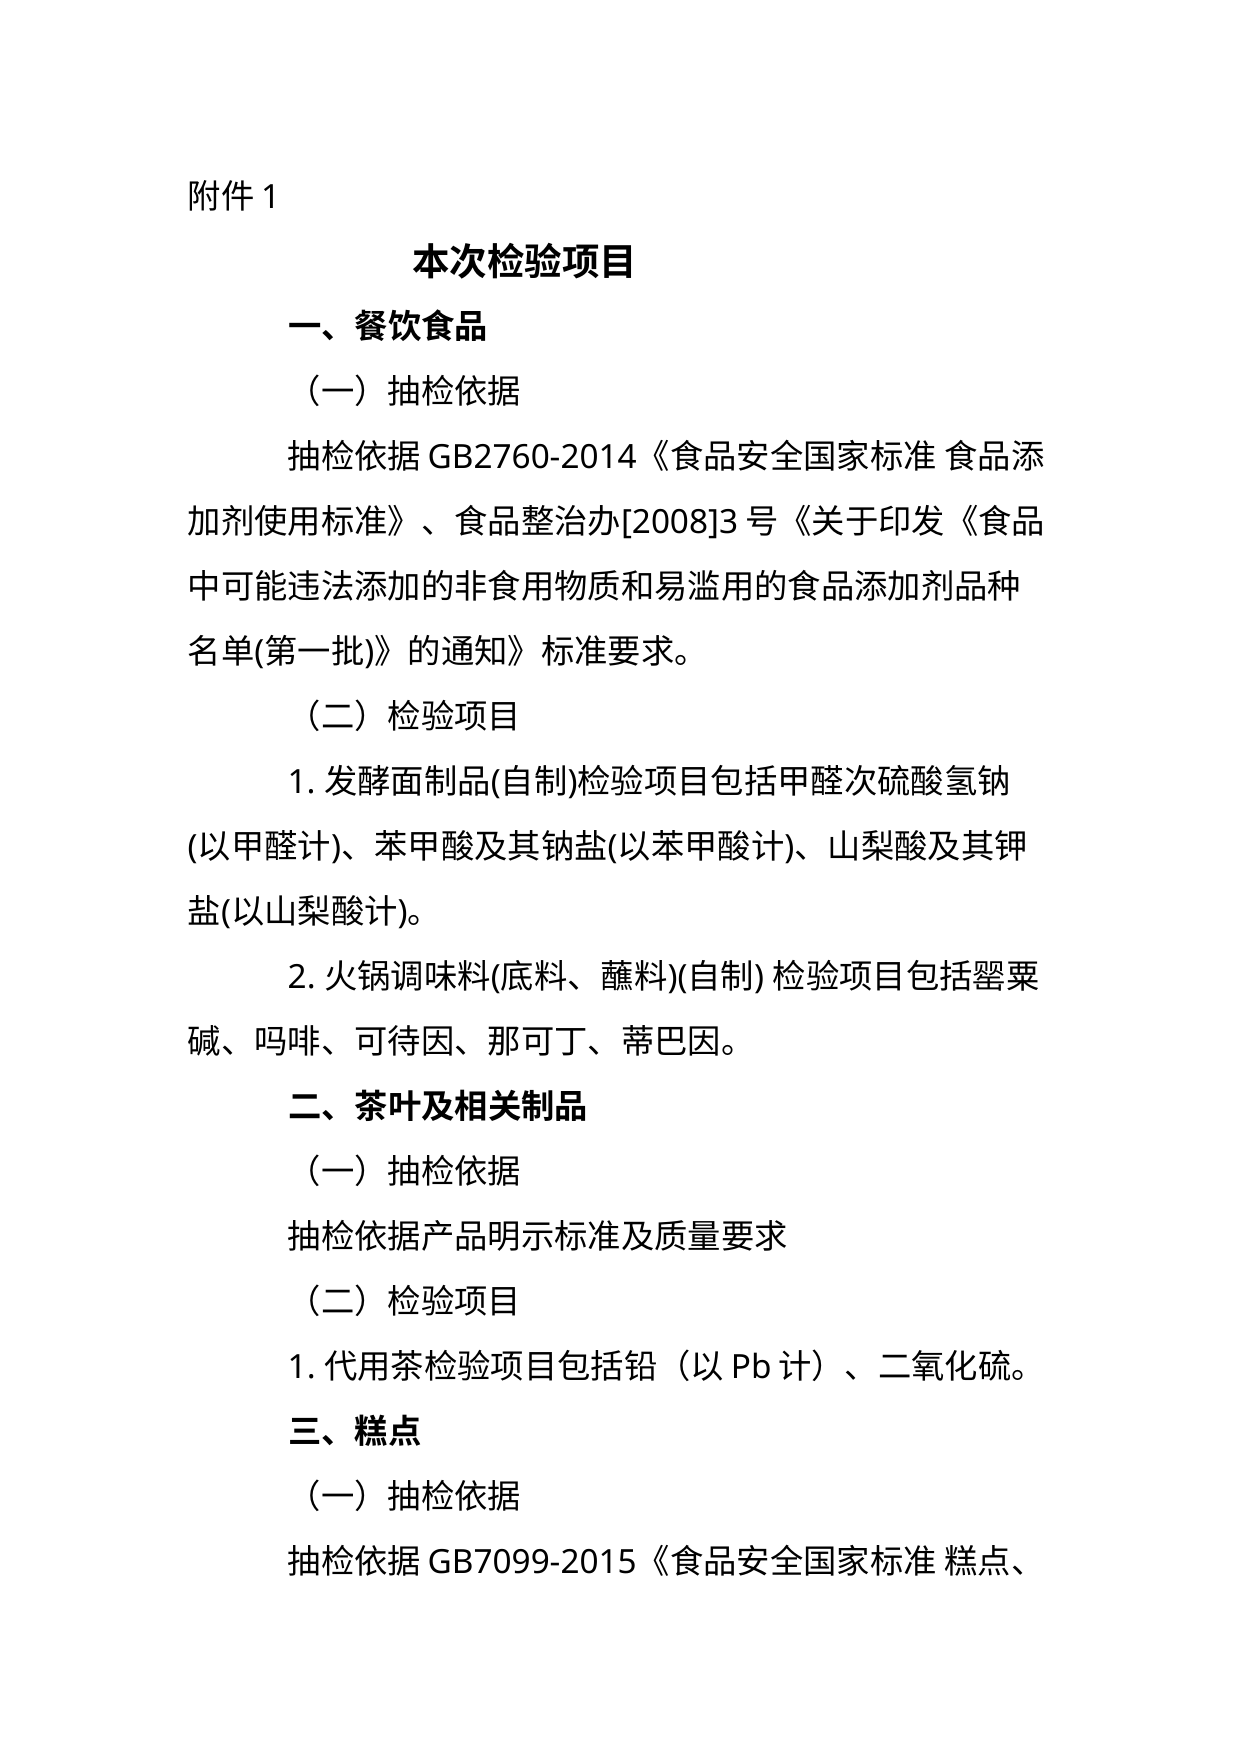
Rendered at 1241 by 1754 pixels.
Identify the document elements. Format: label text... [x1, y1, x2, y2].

text 1. 发酵面制品(自制)检验项目包括甲醛次硫酸氢钠(以甲醛计)、苯甲酸及其钠盐(以苯甲酸计)、山梨酸及其钾盐(以山梨酸计)。 [187, 747, 1053, 942]
text （一）抽检依据 [187, 357, 1053, 422]
text 抽检依据GB2760-2014《食品安全国家标准 食品添加剂使用标准》、食品整治办[2008]3号《关于印发《食品中可能违法添加的非食用物质和易滥用的食品添加剂品种名单(第一批)》的通知》标准要求。 [187, 422, 1053, 682]
text 2. 火锅调味料(底料、蘸料)(自制) 检验项目包括罂粟碱、吗啡、可待因、那可丁、蒂巴因。 [187, 942, 1053, 1072]
text 附件1 [187, 162, 1053, 227]
text （二）检验项目 [187, 1267, 1053, 1332]
text （二）检验项目 [187, 682, 1053, 747]
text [187, 1527, 1053, 1592]
text 一、餐饮食品 [187, 292, 1053, 357]
list 1. 代用茶检验项目包括铅（以Pb计）、二氧化硫。 [187, 1332, 1053, 1397]
text （一）抽检依据 [187, 1462, 1053, 1527]
text 本次检验项目 [187, 227, 1053, 292]
text 二、茶叶及相关制品 [187, 1072, 1053, 1137]
text 三、糕点 [187, 1397, 1053, 1462]
text （一）抽检依据 [187, 1137, 1053, 1202]
text 抽检依据产品明示标准及质量要求 [187, 1202, 1053, 1267]
